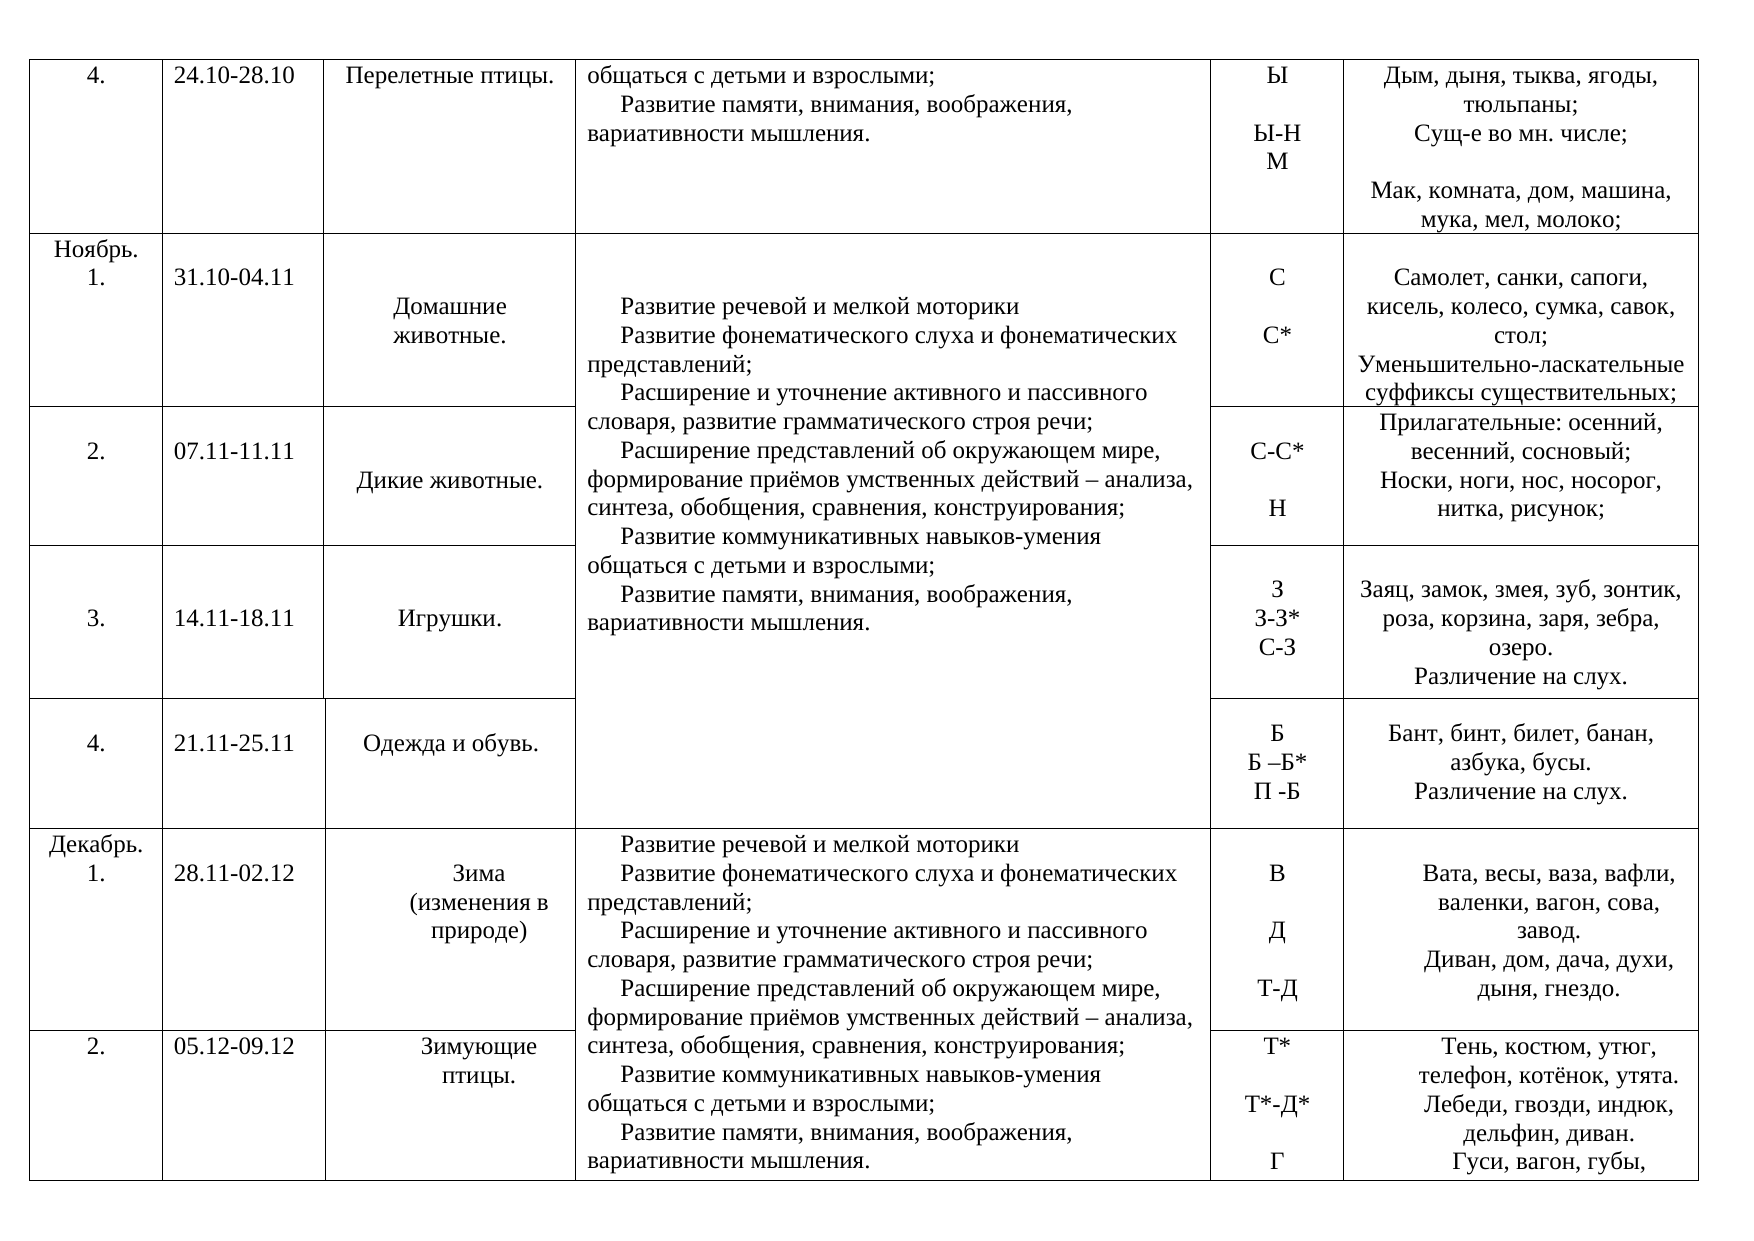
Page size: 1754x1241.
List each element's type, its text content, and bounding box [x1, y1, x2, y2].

table_cell Ноябрь. 1. [30, 234, 162, 406]
table_cell Домашние животные. [324, 234, 575, 406]
table_cell Самолет, санки, сапоги, кисель, колесо, сумка, савок, стол; Уменьшительно-ласкательные суффиксы существительных; [1344, 234, 1698, 406]
table_cell 2. [30, 1031, 162, 1180]
table_cell З З-З* С-З [1211, 546, 1343, 698]
table_cell 2. [30, 407, 162, 545]
table_cell 05.12-09.12 [163, 1031, 325, 1180]
table_cell Зимующие птицы. [326, 1031, 575, 1180]
table_cell Заяц, замок, змея, зуб, зонтик, роза, корзина, заря, зебра, озеро. Различение на слух. [1344, 546, 1698, 698]
table_cell 28.11-02.12 [163, 829, 325, 1030]
table_cell Вата, весы, ваза, вафли, валенки, вагон, сова, завод. Диван, дом, дача, духи, дыня, гнездо. [1344, 829, 1698, 1030]
table_cell Игрушки. [324, 546, 575, 698]
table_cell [576, 234, 1210, 828]
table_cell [1344, 1031, 1698, 1180]
table_cell Ы Ы-Н М [1211, 60, 1343, 233]
table_cell Декабрь. 1. [30, 829, 162, 1030]
table_cell Дым, дыня, тыква, ягоды, тюльпаны; Сущ-е во мн. числе; Мак, комната, дом, машина, мука, мел, молоко; [1344, 60, 1698, 233]
table_cell 07.11-11.11 [163, 407, 323, 545]
table_cell 3. [30, 546, 162, 698]
table_cell Одежда и обувь. [326, 699, 575, 828]
table_cell Прилагательные: осенний, весенний, сосновый; Носки, ноги, нос, носорог, нитка, рисунок; [1344, 407, 1698, 545]
table_cell Б Б –Б* П -Б [1211, 699, 1343, 828]
table_cell Т* Т*-Д* Г [1211, 1031, 1343, 1180]
table_cell Перелетные птицы. [324, 60, 575, 233]
table_cell 24.10-28.10 [163, 60, 323, 233]
table_cell В Д Т-Д [1211, 829, 1343, 1030]
table_cell 31.10-04.11 [163, 234, 323, 406]
table_cell 4. [30, 699, 162, 828]
table_cell 4. [30, 60, 162, 233]
table_cell С-С* Н [1211, 407, 1343, 545]
table_cell Зима (изменения в природе) [326, 829, 575, 1030]
table_cell С С* [1211, 234, 1343, 406]
table_cell Бант, бинт, билет, банан, азбука, бусы. Различение на слух. [1344, 699, 1698, 828]
table_cell 21.11-25.11 [163, 699, 325, 828]
table_cell 14.11-18.11 [163, 546, 323, 698]
table_cell Дикие животные. [324, 407, 575, 545]
